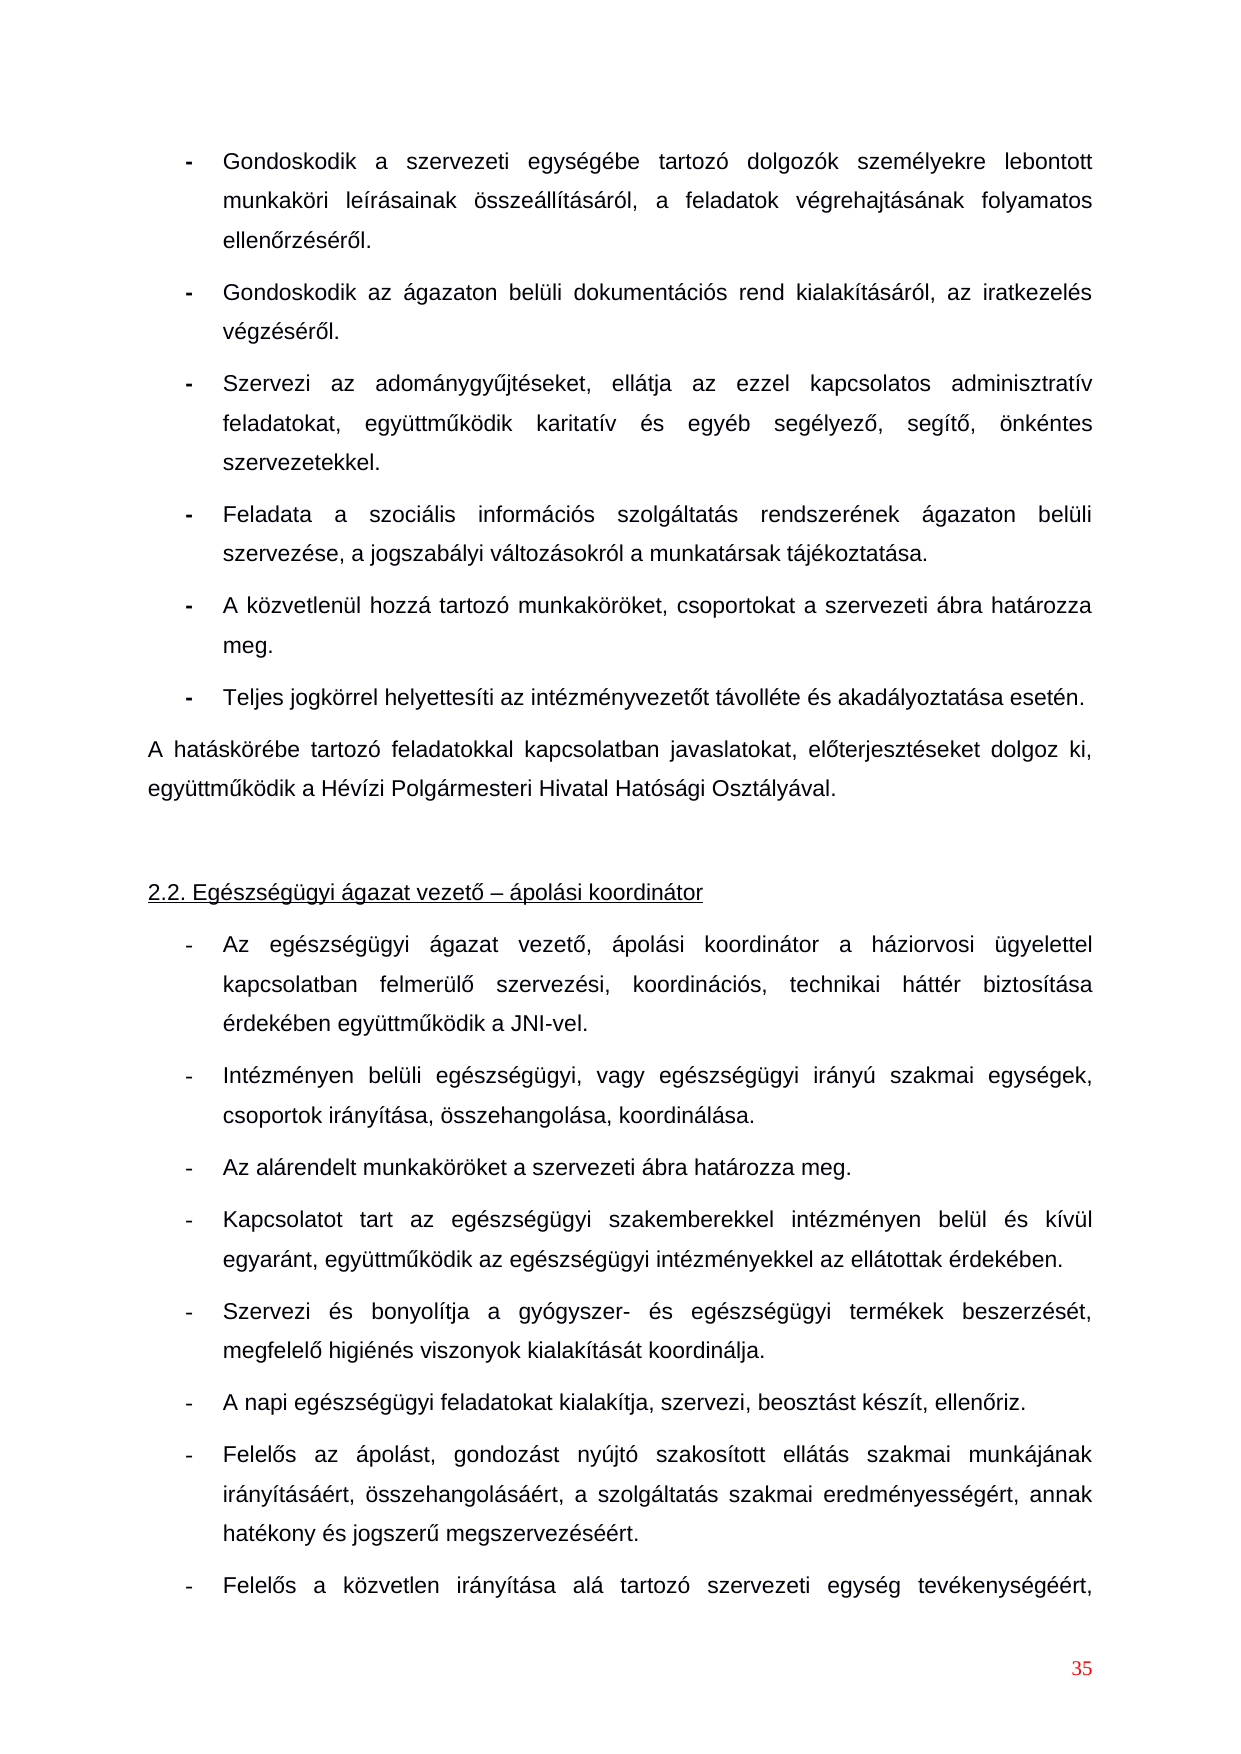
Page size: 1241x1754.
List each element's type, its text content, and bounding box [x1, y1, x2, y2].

list Gondoskodik a szervezeti egységébe tartozó dolgozók személyekre lebontott munkaköri leírásainak összeállításáról, a feladatok végrehajtásának folyamatos ellenőrzéséről. [185, 148, 1093, 253]
list Szervezi az adománygyűjtéseket, ellátja az ezzel kapcsolatos adminisztratív feladatokat, együttműködik karitatív és egyéb segélyező, segítő, önkéntes szervezetekkel. [185, 370, 1093, 475]
list Teljes jogkörrel helyettesíti az intézményvezetőt távolléte és akadályoztatása esetén. [185, 684, 1093, 710]
list A közvetlenül hozzá tartozó munkaköröket, csoportokat a szervezeti ábra határozza meg. [185, 592, 1093, 658]
text A hatáskörébe tartozó feladatokkal kapcsolatban javaslatokat, előterjesztéseket dolgoz ki, együttműködik a Hévízi Polgármesteri Hivatal Hatósági Osztályával. [148, 736, 1093, 802]
list Felelős az ápolást, gondozást nyújtó szakosított ellátás szakmai munkájának irányításáért, összehangolásáért, a szolgáltatás szakmai eredményességért, annak hatékony és jogszerű megszervezéséért. [185, 1441, 1093, 1547]
list Feladata a szociális információs szolgáltatás rendszerének ágazaton belüli szervezése, a jogszabályi változásokról a munkatársak tájékoztatása. [185, 501, 1093, 567]
list Az alárendelt munkaköröket a szervezeti ábra határozza meg. [185, 1154, 1093, 1180]
list Gondoskodik az ágazaton belüli dokumentációs rend kialakításáról, az iratkezelés végzéséről. [185, 278, 1093, 344]
list Kapcsolatot tart az egészségügyi szakemberekkel intézményen belül és kívül egyaránt, együttműködik az egészségügyi intézményekkel az ellátottak érdekében. [185, 1206, 1093, 1272]
list Szervezi és bonyolítja a gyógyszer- és egészségügyi termékek beszerzését, megfelelő higiénés viszonyok kialakítását koordinálja. [185, 1298, 1093, 1363]
list A napi egészségügyi feladatokat kialakítja, szervezi, beosztást készít, ellenőriz. [185, 1389, 1093, 1416]
text 2.2. Egészségügyi ágazat vezető – ápolási koordinátor [148, 879, 1093, 906]
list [185, 1572, 1093, 1599]
list Az egészségügyi ágazat vezető, ápolási koordinátor a háziorvosi ügyelettel kapcsolatban felmerülő szervezési, koordinációs, technikai háttér biztosítása érdekében együttműködik a JNI-vel. [185, 931, 1093, 1037]
list Intézményen belüli egészségügyi, vagy egészségügyi irányú szakmai egységek, csoportok irányítása, összehangolása, koordinálása. [185, 1062, 1093, 1128]
